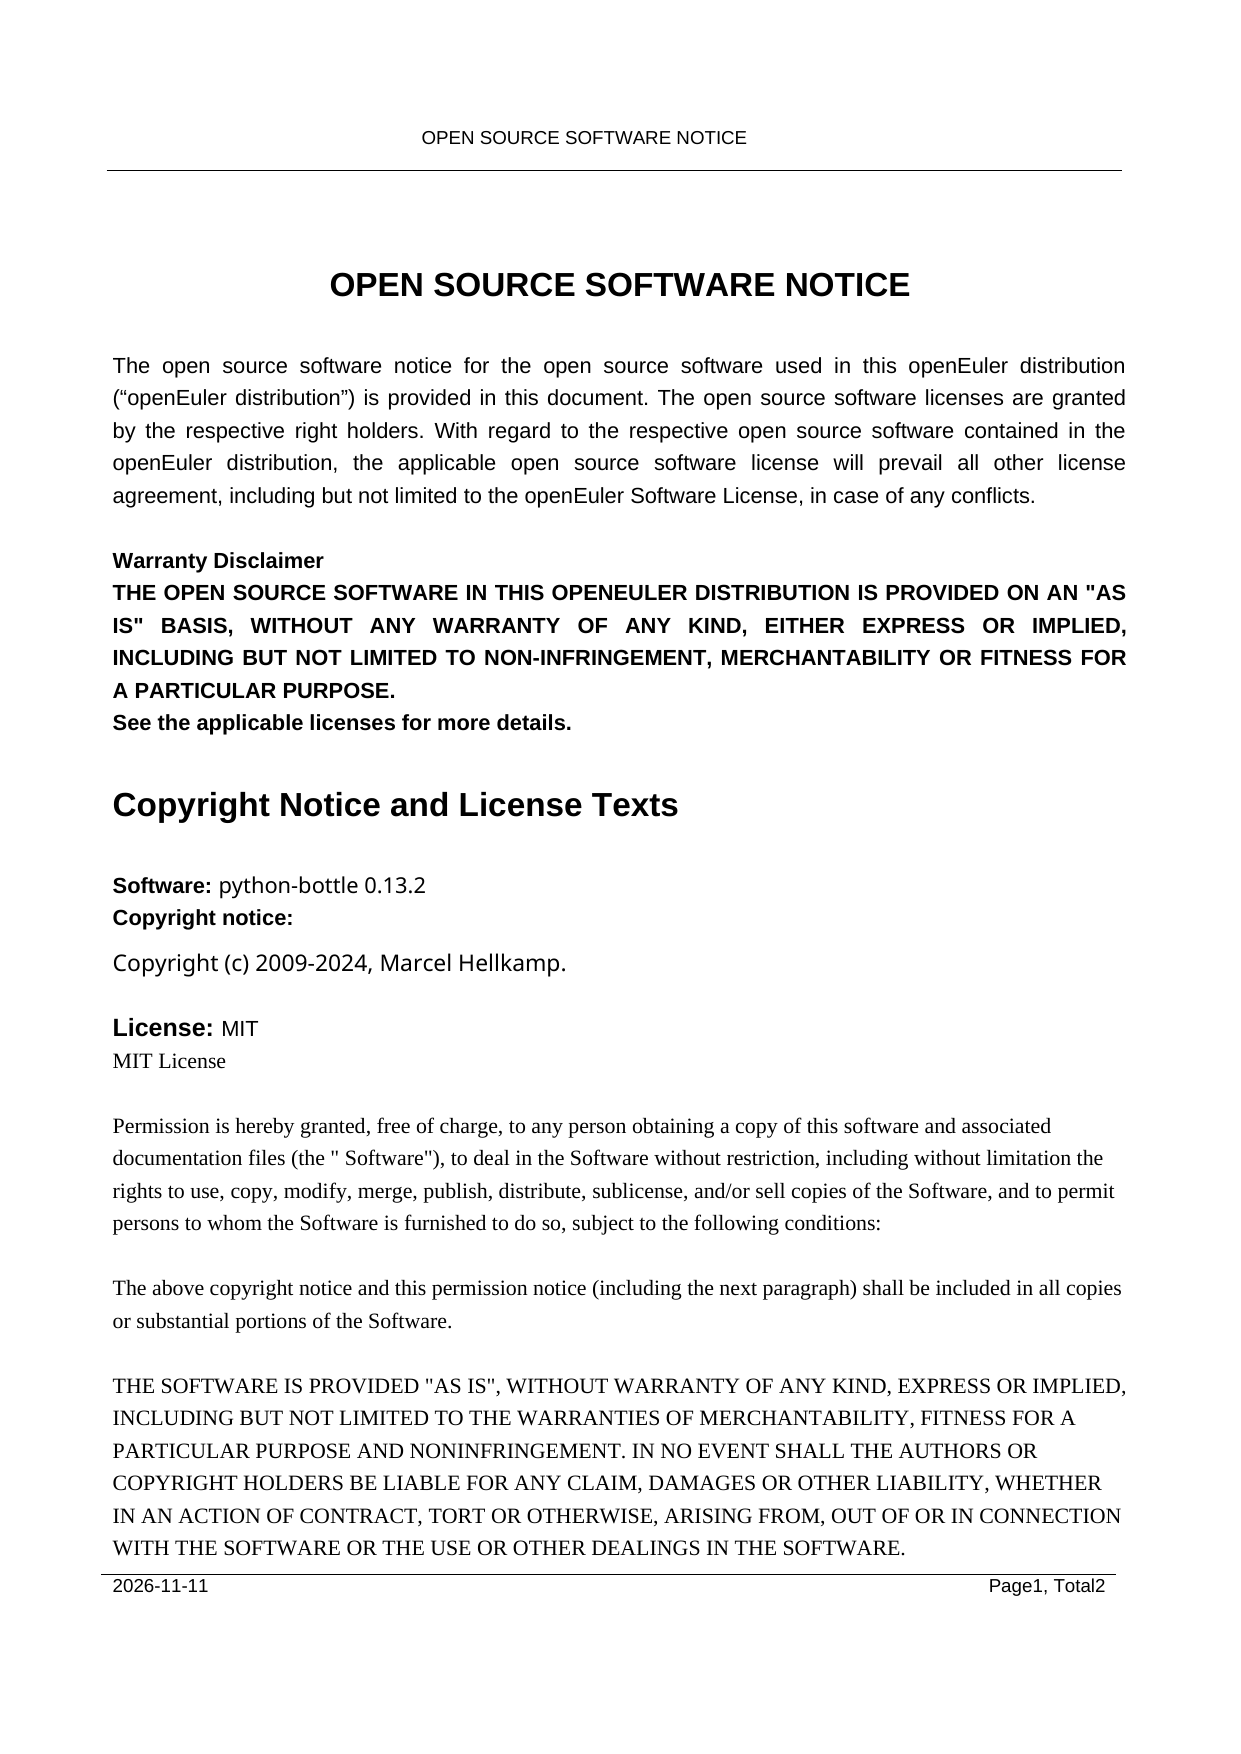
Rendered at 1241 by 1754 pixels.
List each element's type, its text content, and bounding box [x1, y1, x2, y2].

text THE OPEN SOURCE SOFTWARE IN THIS OPENEULER DISTRIBUTION IS PROVIDED ON AN "AS IS" BASIS, WITHOUT ANY WARRANTY OF ANY KIND, EITHER EXPRESS OR IMPLIED, INCLUDING BUT NOT LIMITED TO NON-INFRINGEMENT, MERCHANTABILITY OR FITNESS FOR A PARTICULAR PURPOSE. See the applicable licenses for more details. [112, 576, 1128, 739]
text Copyright notice: [112, 901, 1128, 934]
text OPEN SOURCE SOFTWARE NOTICE [112, 251, 1128, 316]
title Software: python-bottle 0.13.2 [112, 869, 1128, 901]
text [112, 1044, 1128, 1564]
text Copyright (c) 2009-2024, Marcel Hellkamp. [112, 947, 1128, 1012]
text Copyright Notice and License Texts [112, 771, 1128, 836]
text License: MIT [112, 1012, 1128, 1044]
text Warranty Disclaimer [112, 544, 1128, 576]
text The open source software notice for the open source software used in this openEuler distribution (“openEuler distribution”) is provided in this document. The open source software licenses are granted by the respective right holders. With regard to the respective open source software contained in the openEuler distribution, the applicable open source software license will prevail all other license agreement, including but not limited to the openEuler Software License, in case of any conflicts. [112, 349, 1128, 511]
